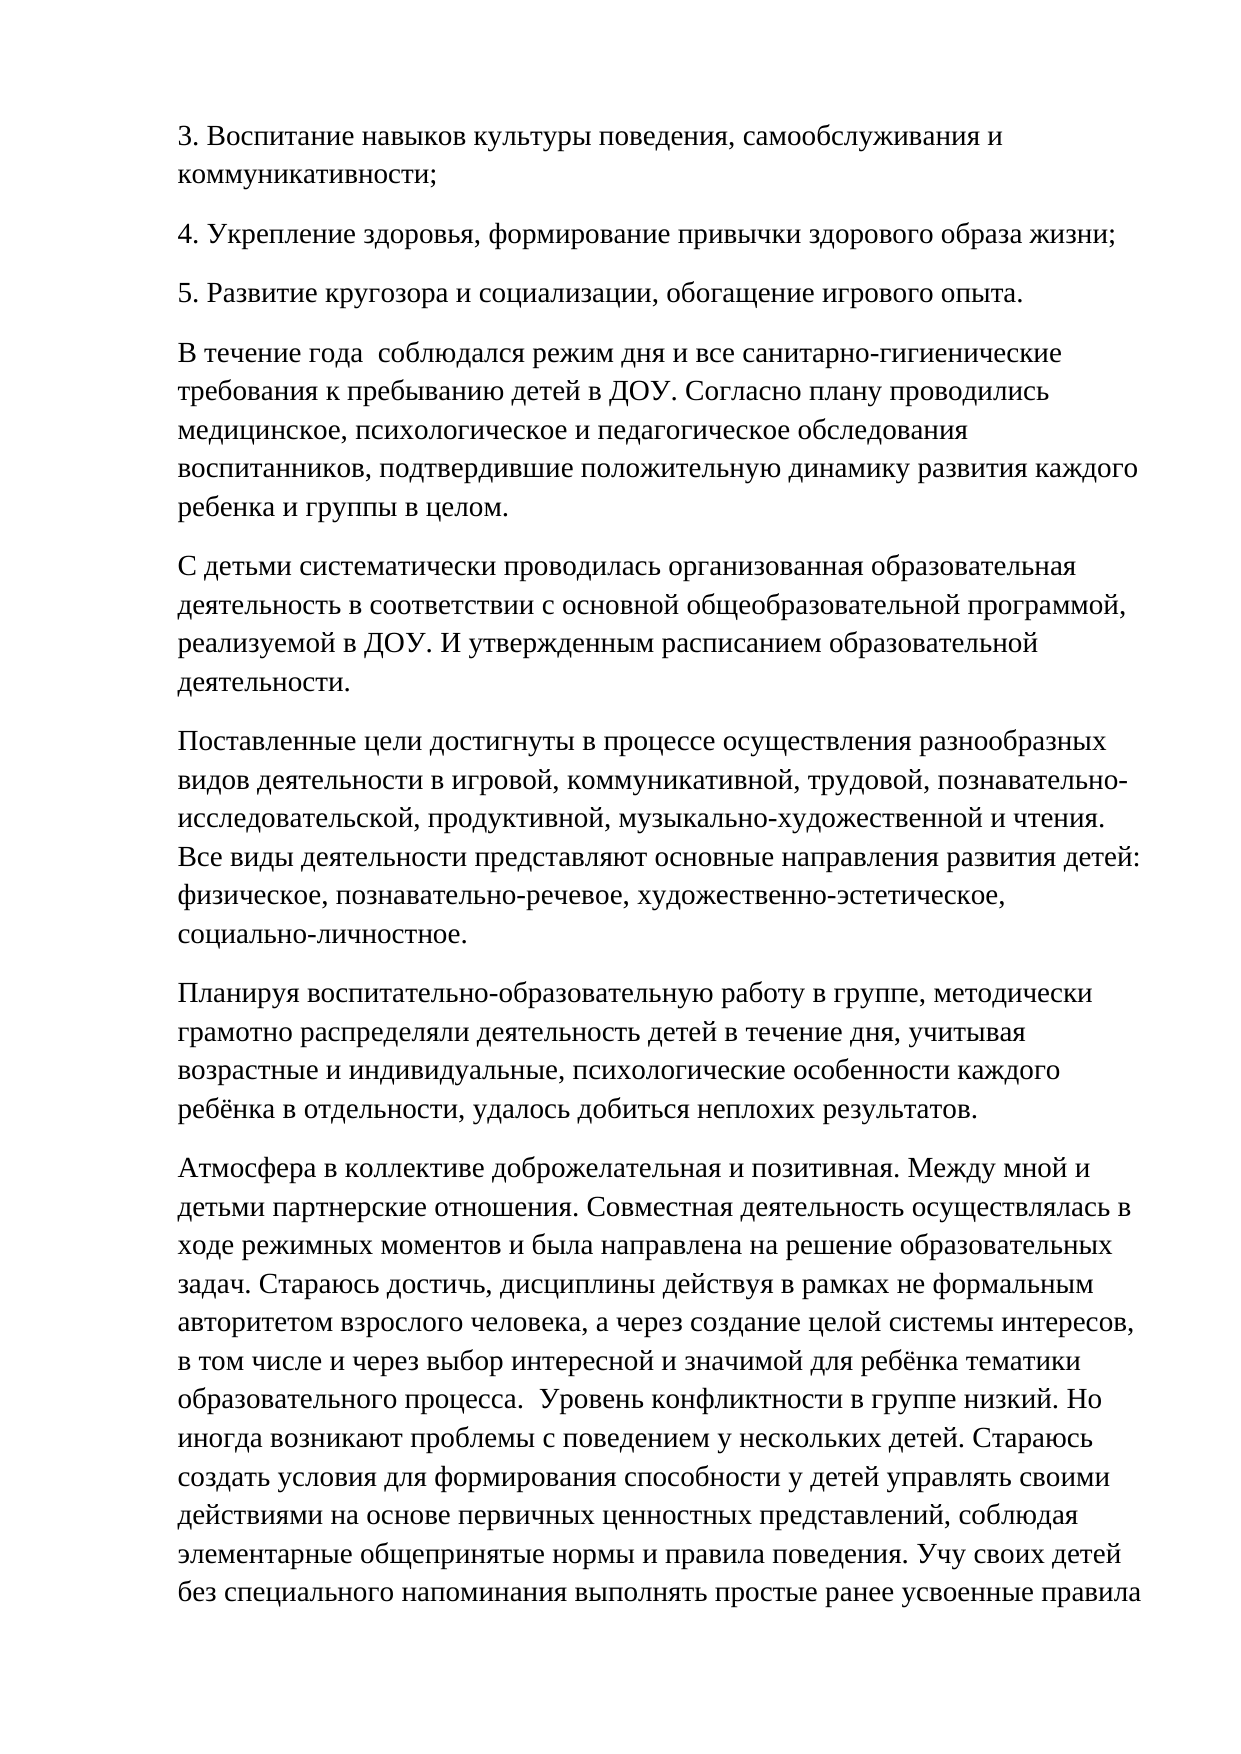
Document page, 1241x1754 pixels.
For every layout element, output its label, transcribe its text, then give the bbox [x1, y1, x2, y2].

text 4. Укрепление здоровья, формирование привычки здорового образа жизни; [177, 216, 1152, 249]
text С детьми систематически проводилась организованная образовательная деятельность в соответствии с основной общеобразовательной программой, реализуемой в ДОУ. И утвержденным расписанием образовательной деятельности. [177, 548, 1152, 697]
text Планируя воспитательно-образовательную работу в группе, методически грамотно распределяли деятельность детей в течение дня, учитывая возрастные и индивидуальные, психологические особенности каждого ребёнка в отдельности, удалось добиться неплохих результатов. [177, 975, 1152, 1124]
text В течение года соблюдался режим дня и все санитарно-гигиенические требования к пребыванию детей в ДОУ. Согласно плану проводились медицинское, психологическое и педагогическое обследования воспитанников, подтвердившие положительную динамику развития каждого ребенка и группы в целом. [177, 335, 1152, 522]
text 3. Воспитание навыков культуры поведения, самообслуживания и коммуникативности; [177, 118, 1152, 190]
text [177, 1150, 1152, 1608]
text Поставленные цели достигнуты в процессе осуществления разнообразных видов деятельности в игровой, коммуникативной, трудовой, познавательно-исследовательской, продуктивной, музыкально-художественной и чтения. Все виды деятельности представляют основные направления развития детей: физическое, познавательно-речевое, художественно-эстетическое, социально-личностное. [177, 723, 1152, 949]
text 5. Развитие кругозора и социализации, обогащение игрового опыта. [177, 275, 1152, 309]
